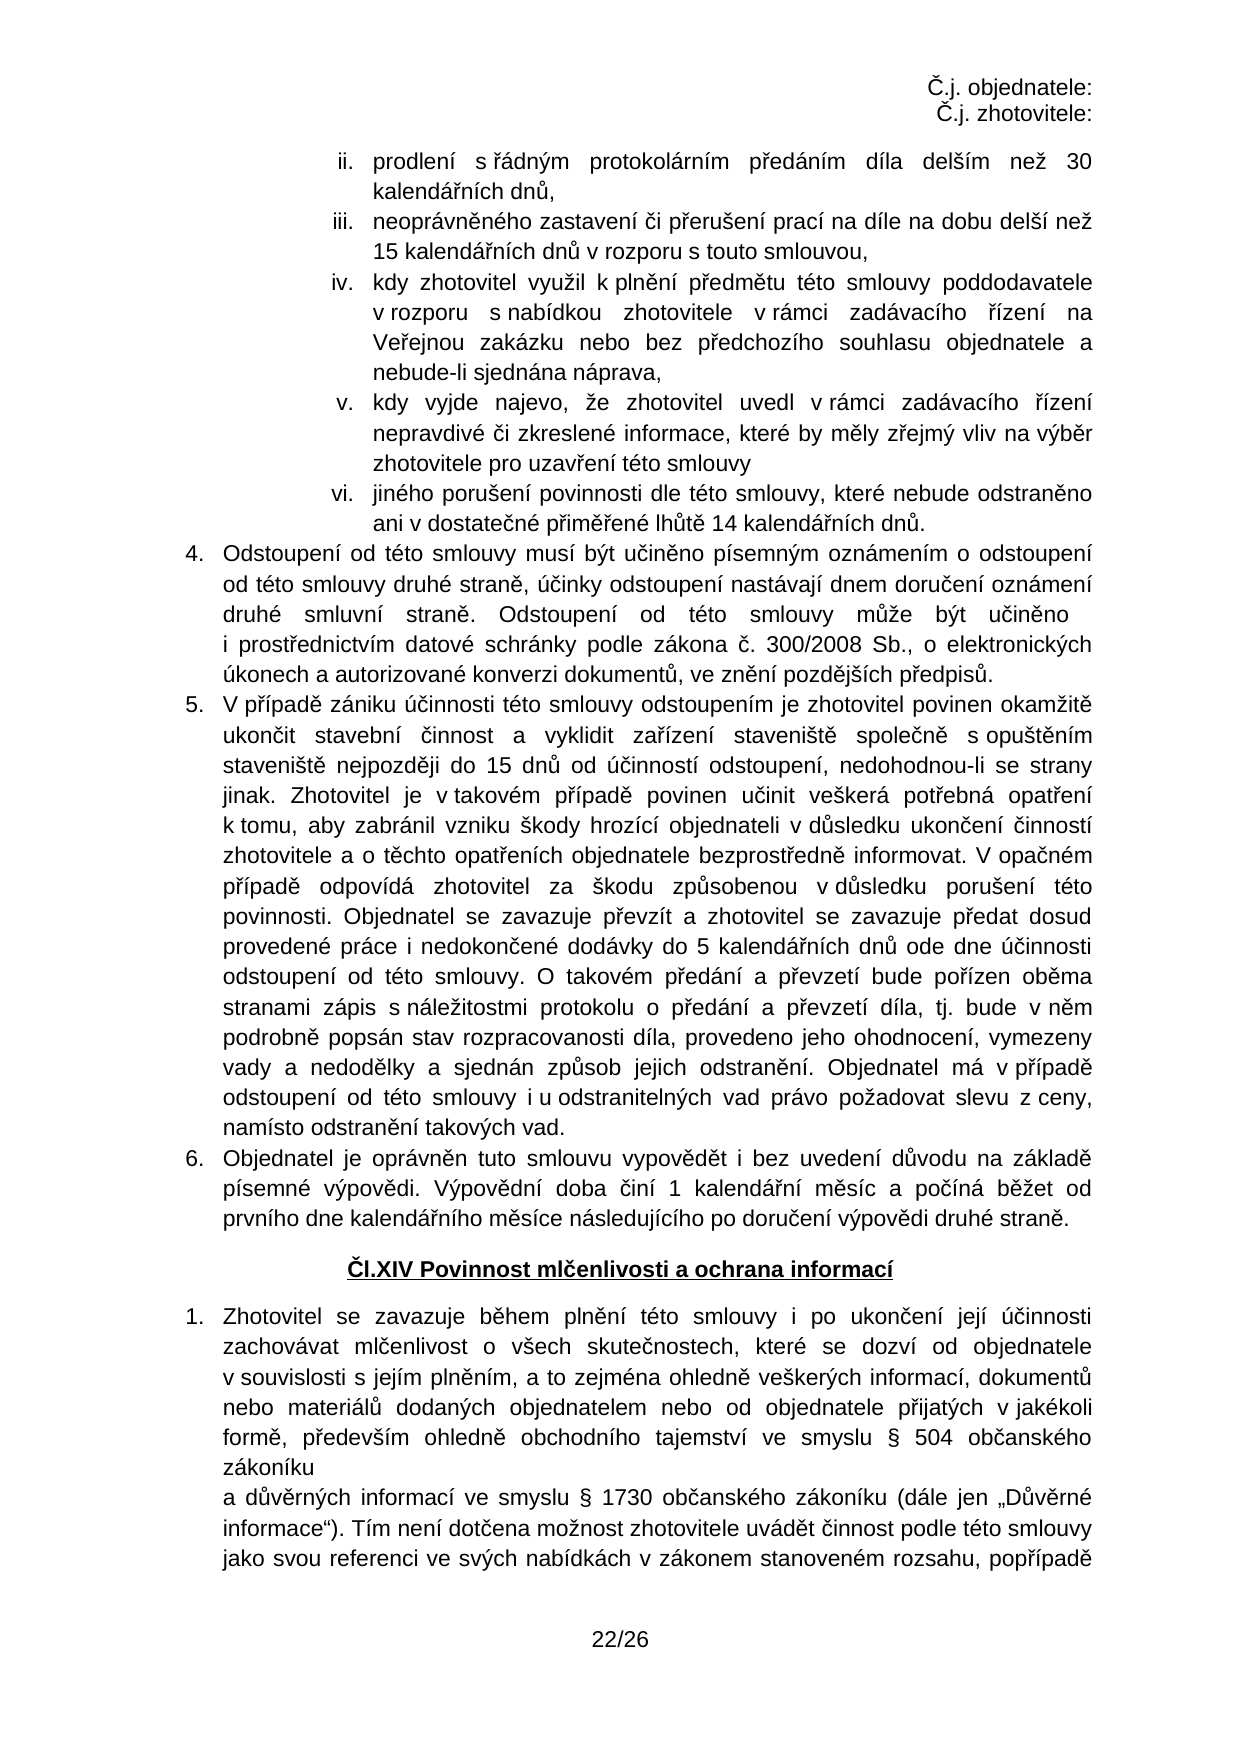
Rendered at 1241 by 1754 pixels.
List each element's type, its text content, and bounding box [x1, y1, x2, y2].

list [185, 1303, 1093, 1571]
list Objednatel je oprávněn tuto smlouvu vypovědět i bez uvedení důvodu na základě písemné výpovědi. Výpovědní doba činí 1 kalendářní měsíc a počíná běžet od prvního dne kalendářního měsíce následujícího po doručení výpovědi druhé straně. [185, 1144, 1093, 1231]
list kdy zhotovitel využil k plnění předmětu této smlouvy poddodavatele v rozporu s nabídkou zhotovitele v rámci zadávacího řízení na Veřejnou zakázku nebo bez předchozího souhlasu objednatele a nebude-li sjednána náprava, [354, 268, 1093, 385]
text Čl.XIV Povinnost mlčenlivosti a ochrana informací [148, 1256, 1093, 1282]
list neoprávněného zastavení či přerušení prací na díle na dobu delší než 15 kalendářních dnů v rozporu s touto smlouvou, [354, 208, 1093, 264]
list V případě zániku účinnosti této smlouvy odstoupením je zhotovitel povinen okamžitě ukončit stavební činnost a vyklidit zařízení staveniště společně s opuštěním staveniště nejpozději do 15 dnů od účinností odstoupení, nedohodnou-li se strany jinak. Zhotovitel je v takovém případě povinen učinit veškerá potřebná opatření k tomu, aby zabránil vzniku škody hrozící objednateli v důsledku ukončení činností zhotovitele a o těchto opatřeních objednatele bezprostředně informovat. V opačném případě odpovídá zhotovitel za škodu způsobenou v důsledku porušení této povinnosti. Objednatel se zavazuje převzít a zhotovitel se zavazuje předat dosud provedené práce i nedokončené dodávky do 5 kalendářních dnů ode dne účinnosti odstoupení od této smlouvy. O takovém předání a převzetí bude pořízen oběma stranami zápis s náležitostmi protokolu o předání a převzetí díla, tj. bude v něm podrobně popsán stav rozpracovanosti díla, provedeno jeho ohodnocení, vymezeny vady a nedodělky a sjednán způsob jejich odstranění. Objednatel má v případě odstoupení od této smlouvy i u odstranitelných vad právo požadovat slevu z ceny, namísto odstranění takových vad. [185, 691, 1093, 1141]
list kdy vyjde najevo, že zhotovitel uvedl v rámci zadávacího řízení nepravdivé či zkreslené informace, které by měly zřejmý vliv na výběr zhotovitele pro uzavření této smlouvy [354, 389, 1093, 476]
list prodlení s řádným protokolárním předáním díla delším než 30 kalendářních dnů, [354, 148, 1093, 204]
list Odstoupení od této smlouvy musí být učiněno písemným oznámením o odstoupení od této smlouvy druhé straně, účinky odstoupení nastávají dnem doručení oznámení druhé smluvní straně. Odstoupení od této smlouvy může být učiněno i prostřednictvím datové schránky podle zákona č. 300/2008 Sb., o elektronických úkonech a autorizované konverzi dokumentů, ve znění pozdějších předpisů. [185, 540, 1093, 687]
list jiného porušení povinnosti dle této smlouvy, které nebude odstraněno ani v dostatečné přiměřené lhůtě 14 kalendářních dnů. [354, 480, 1093, 536]
